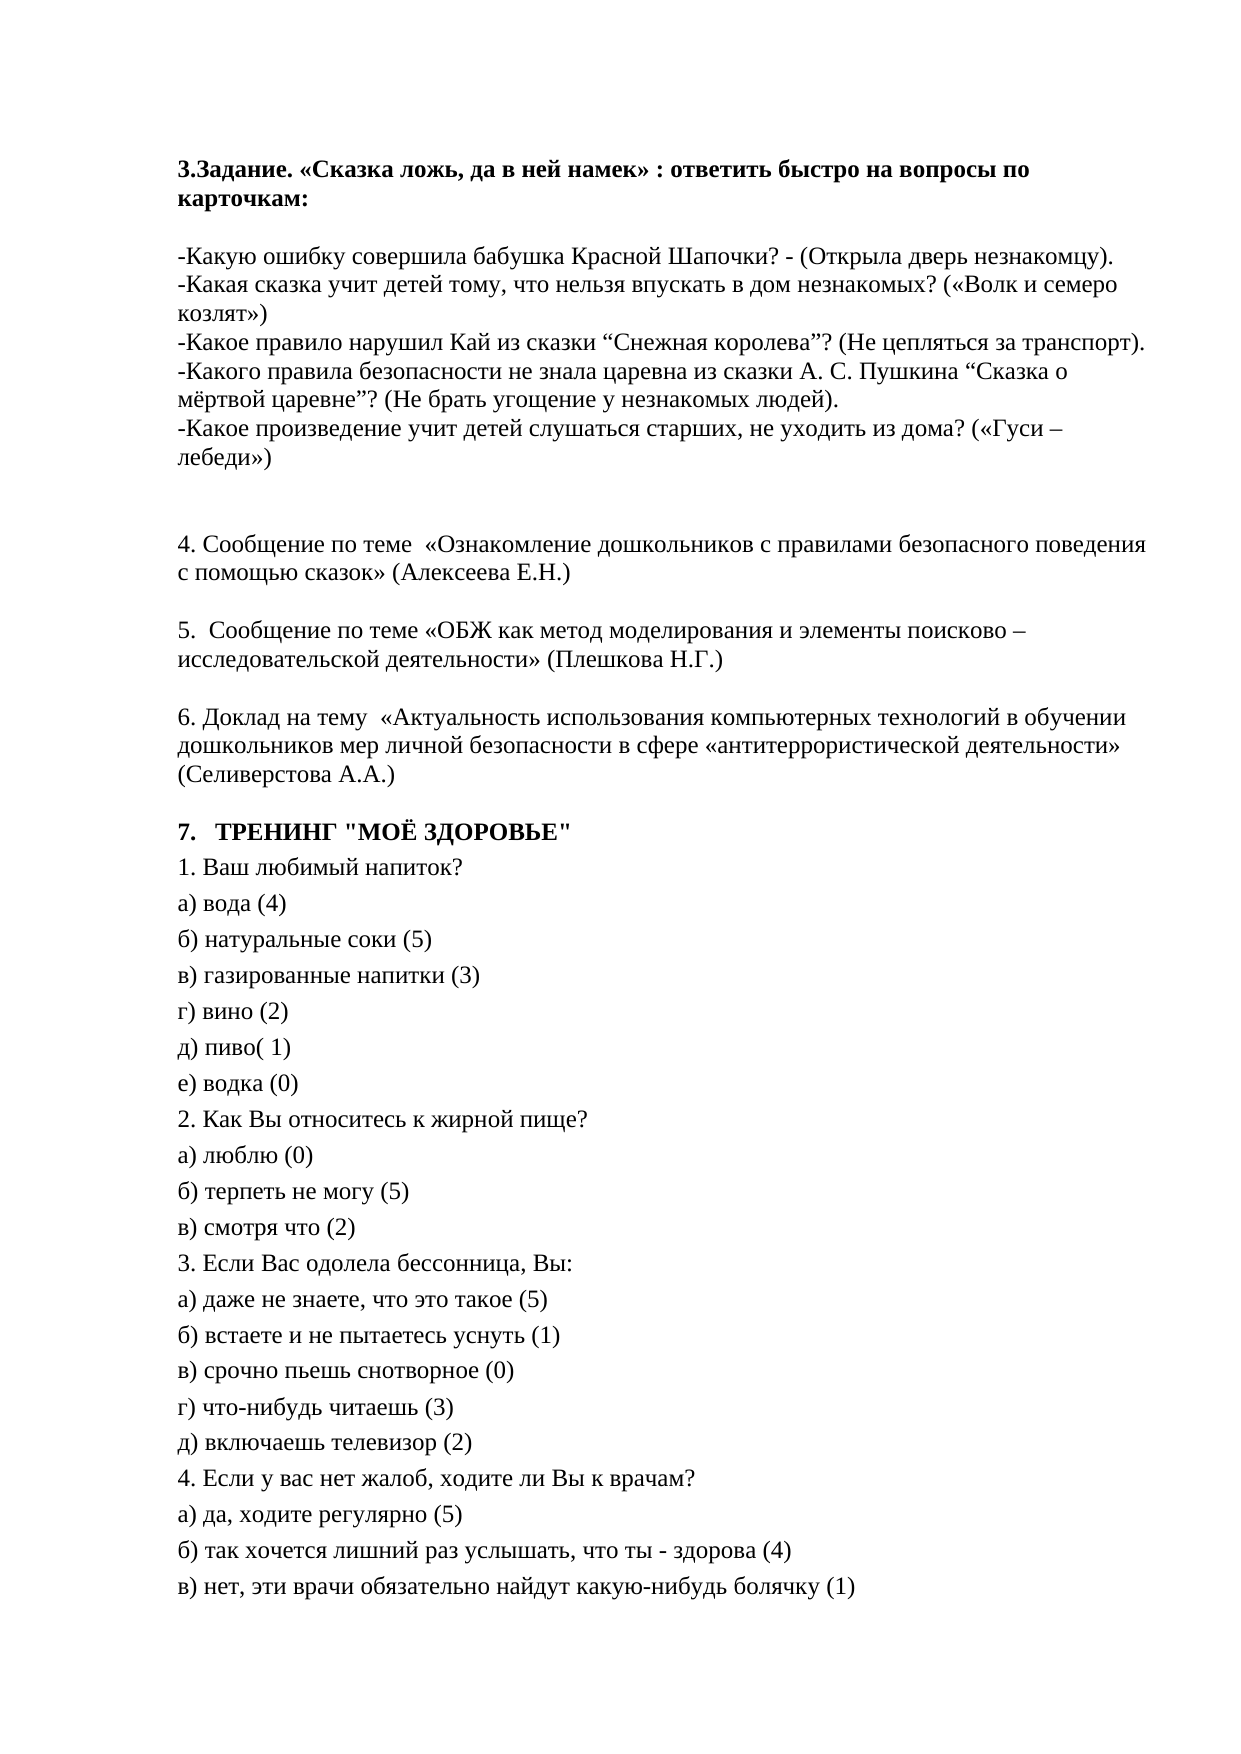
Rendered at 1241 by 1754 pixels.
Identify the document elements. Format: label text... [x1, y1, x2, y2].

text -Какого правила безопасности не знала царевна из сказки А. С. Пушкина “Сказка о мёртвой царевне”? (Не брать угощение у незнакомых людей). [177, 356, 1152, 413]
text г) что-нибудь читаешь (3) [177, 1392, 1152, 1420]
text б) натуральные соки (5) [177, 924, 1152, 953]
text 4. Если у вас нет жалоб, ходите ли Вы к врачам? [177, 1463, 1152, 1492]
text 7. ТРЕНИНГ "МОЁ ЗДОРОВЬЕ" [177, 817, 1152, 845]
text в) смотря что (2) [177, 1212, 1152, 1241]
text г) вино (2) [177, 996, 1152, 1025]
text 2. Как Вы относитесь к жирной пище? [177, 1104, 1152, 1133]
text е) водка (0) [177, 1068, 1152, 1097]
text б) встаете и не пытаетесь уснуть (1) [177, 1320, 1152, 1348]
text -Какая сказка учит детей тому, что нельзя впускать в дом незнакомых? («Волк и семеро козлят») [177, 269, 1152, 327]
text б) так хочется лишний раз услышать, что ты - здорова (4) [177, 1535, 1152, 1564]
text б) терпеть не могу (5) [177, 1176, 1152, 1205]
text -Какую ошибку совершила бабушка Красной Шапочки? - (Открыла дверь незнакомцу). [177, 241, 1152, 269]
text 4. Сообщение по теме «Ознакомление дошкольников с правилами безопасного поведения с помощью сказок» (Алексеева Е.Н.) [177, 529, 1152, 586]
text д) пиво( 1) [177, 1032, 1152, 1061]
text д) включаешь телевизор (2) [177, 1427, 1152, 1456]
text а) да, ходите регулярно (5) [177, 1499, 1152, 1528]
text 3.Задание. «Сказка ложь, да в ней намек» : ответить быстро на вопросы по карточкам: [177, 154, 1152, 212]
text 3. Если Вас одолела бессонница, Вы: [177, 1248, 1152, 1277]
text а) даже не знаете, что это такое (5) [177, 1284, 1152, 1312]
text в) нет, эти врачи обязательно найдут какую-нибудь болячку (1) [177, 1571, 1152, 1600]
text -Какое правило нарушил Кай из сказки “Снежная королева”? (Не цепляться за транспорт). [177, 327, 1152, 356]
text а) вода (4) [177, 888, 1152, 917]
text -Какое произведение учит детей слушаться старших, не уходить из дома? («Гуси – лебеди») [177, 413, 1152, 471]
text 1. Ваш любимый напиток? [177, 852, 1152, 881]
text а) люблю (0) [177, 1140, 1152, 1169]
text в) срочно пьешь снотворное (0) [177, 1356, 1152, 1384]
text 5. Сообщение по теме «ОБЖ как метод моделирования и элементы поисково – исследовательской деятельности» (Плешкова Н.Г.) [177, 615, 1152, 673]
text в) газированные напитки (3) [177, 960, 1152, 989]
text 6. Доклад на тему «Актуальность использования компьютерных технологий в обучении дошкольников мер личной безопасности в сфере «антитеррористической деятельности» (Селиверстова А.А.) [177, 702, 1152, 788]
